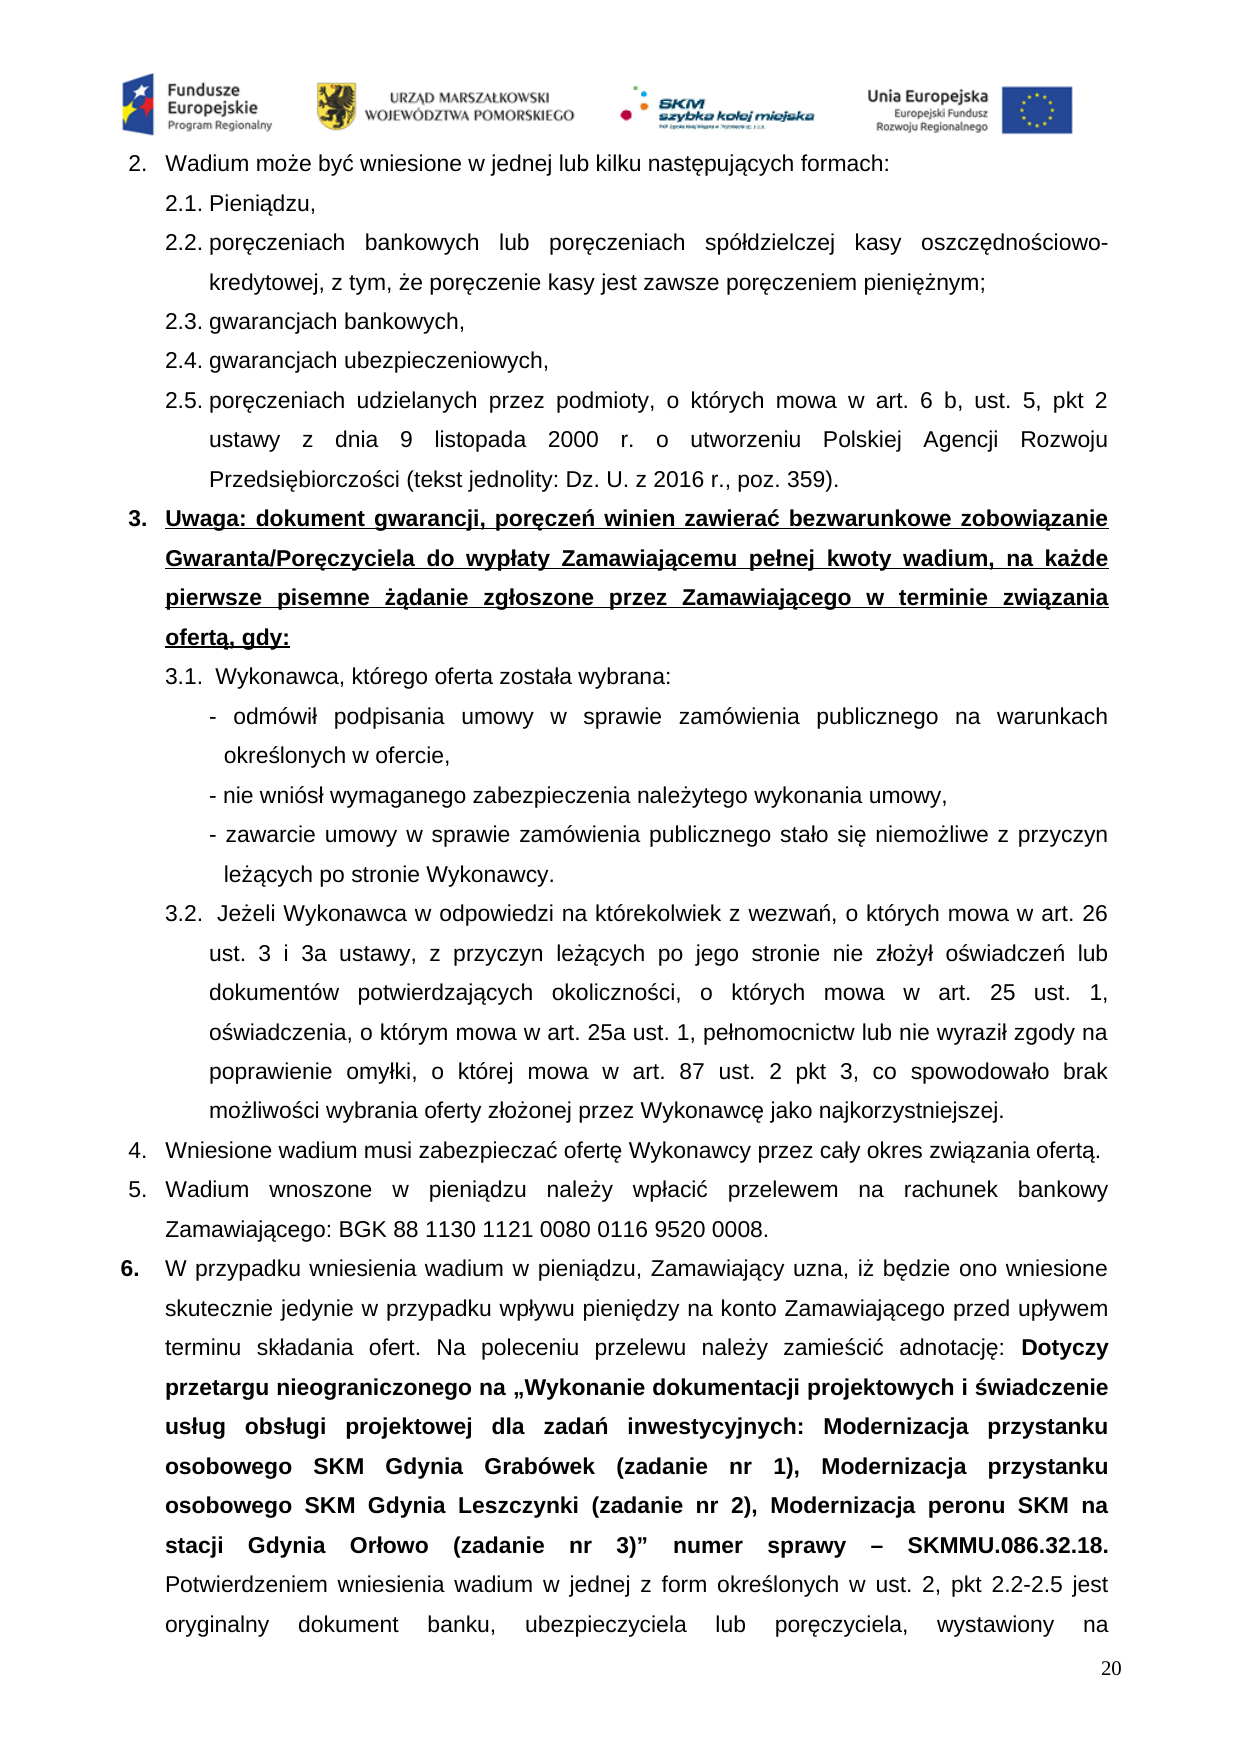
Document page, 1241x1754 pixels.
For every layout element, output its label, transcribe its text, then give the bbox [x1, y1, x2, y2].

list Pieniądzu, [165, 189, 1109, 216]
list gwarancjach bankowych, [165, 308, 1109, 334]
picture [113, 73, 1087, 150]
list - odmówił podpisania umowy w sprawie zamówienia publicznego na warunkach określonych w ofercie, [209, 703, 1109, 768]
list Wadium może być wniesione w jednej lub kilku następujących formach: [128, 150, 1109, 176]
list Wadium wnoszone w pieniądzu należy wpłacić przelewem na rachunek bankowy Zamawiającego: BGK 88 1130 1121 0080 0116 9520 0008. [128, 1176, 1109, 1242]
list Jeżeli Wykonawca w odpowiedzi na którekolwiek z wezwań, o których mowa w art. 26 ust. 3 i 3a ustawy, z przyczyn leżących po jego stronie nie złożył oświadczeń lub dokumentów potwierdzających okoliczności, o których mowa w art. 25 ust. 1, oświadczenia, o którym mowa w art. 25a ust. 1, pełnomocnictw lub nie wyraził zgody na poprawienie omyłki, o której mowa w art. 87 ust. 2 pkt 3, co spowodowało brak możliwości wybrania oferty złożonej przez Wykonawcę jako najkorzystniejszej. [165, 900, 1109, 1124]
list gwarancjach ubezpieczeniowych, [165, 347, 1109, 374]
list poręczeniach bankowych lub poręczeniach spółdzielczej kasy oszczędnościowo-kredytowej, z tym, że poręczenie kasy jest zawsze poręczeniem pieniężnym; [165, 229, 1109, 295]
list Uwaga: dokument gwarancji, poręczeń winien zawierać bezwarunkowe zobowiązanie Gwaranta/Poręczyciela do wypłaty Zamawiającemu pełnej kwoty wadium, na każde pierwsze pisemne żądanie zgłoszone przez Zamawiającego w terminie związania ofertą, gdy: [128, 505, 1109, 650]
list poręczeniach udzielanych przez podmioty, o których mowa w art. 6 b, ust. 5, pkt 2 ustawy z dnia 9 listopada 2000 r. o utworzeniu Polskiej Agencji Rozwoju Przedsiębiorczości (tekst jednolity: Dz. U. z 2016 r., poz. 359). [165, 387, 1109, 492]
list Wykonawca, którego oferta została wybrana: [165, 663, 1109, 689]
list - nie wniósł wymaganego zabezpieczenia należytego wykonania umowy, [209, 782, 1109, 808]
list Wniesione wadium musi zabezpieczać ofertę Wykonawcy przez cały okres związania ofertą. [128, 1137, 1109, 1163]
list - zawarcie umowy w sprawie zamówienia publicznego stało się niemożliwe z przyczyn leżących po stronie Wykonawcy. [209, 821, 1109, 887]
